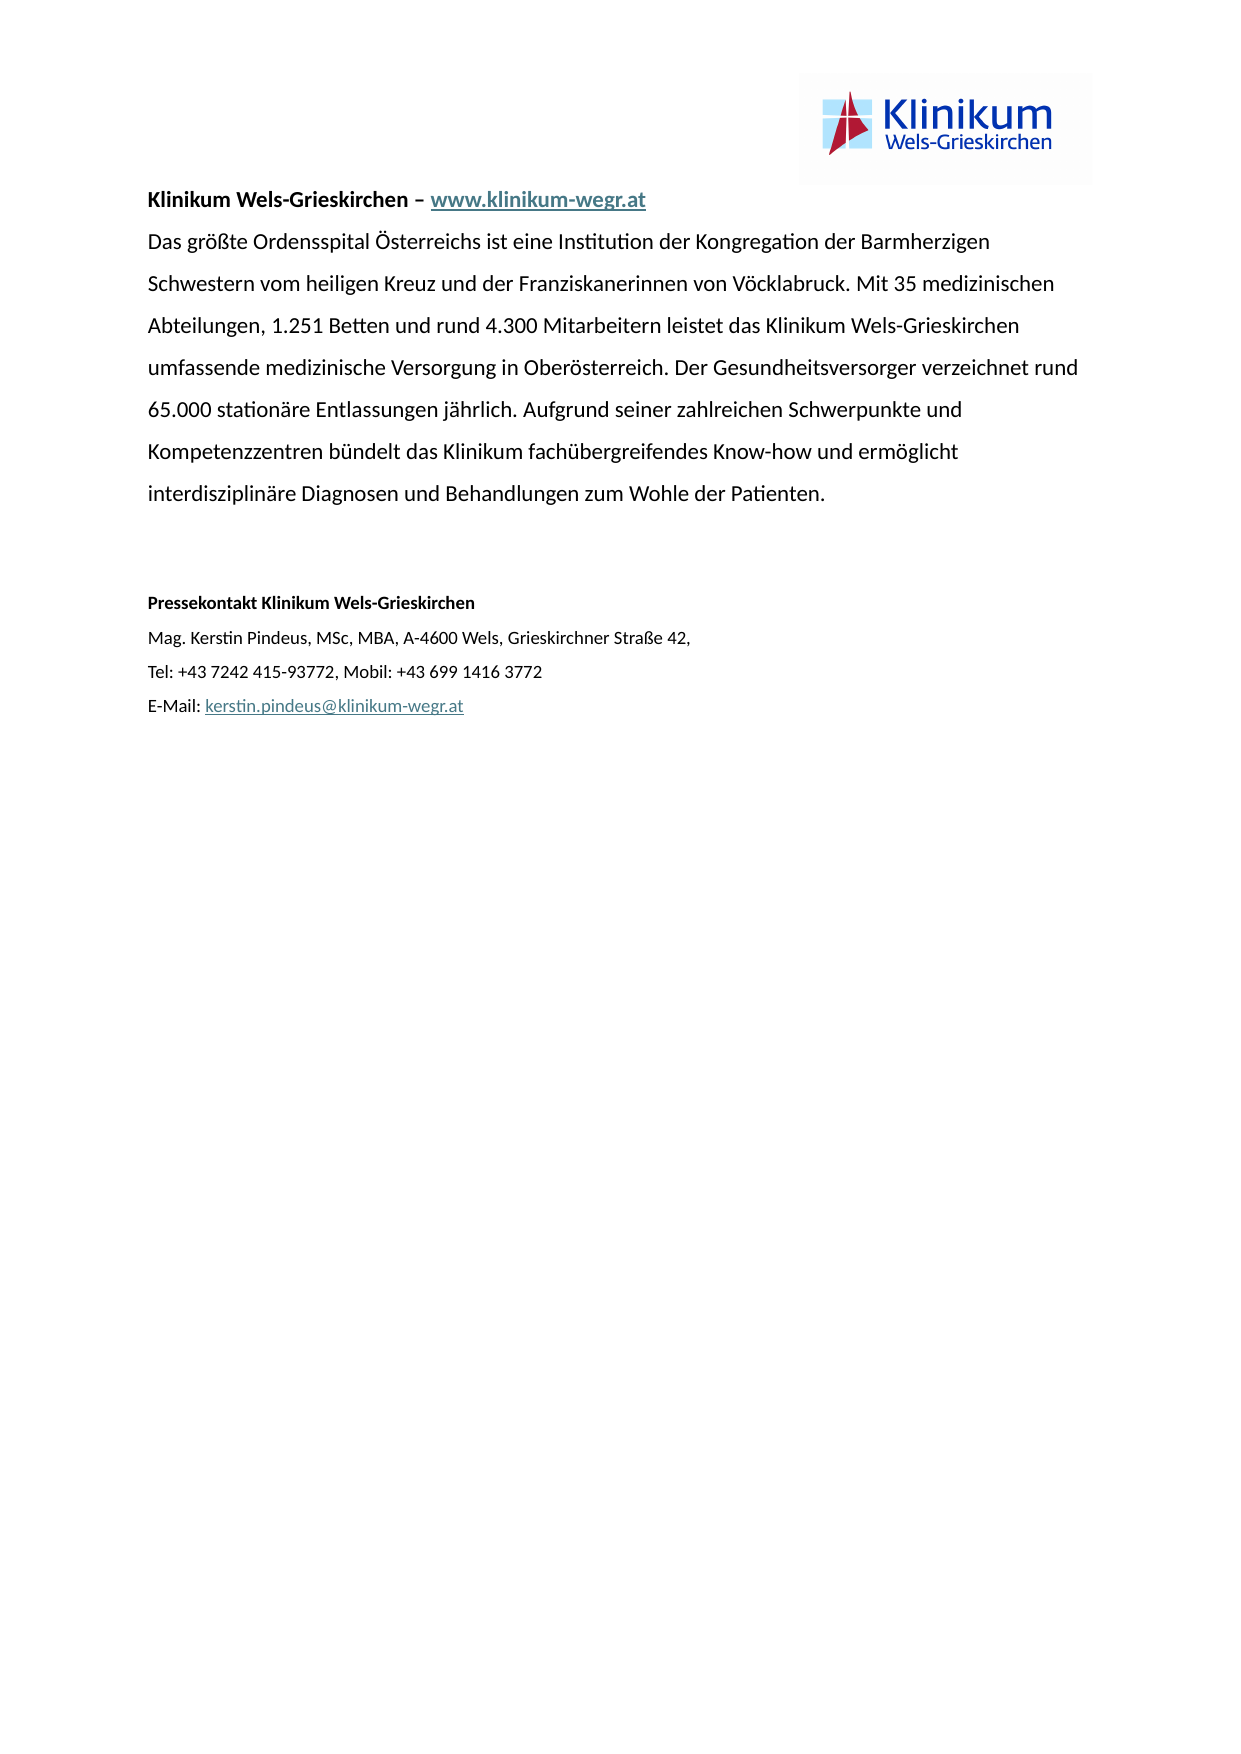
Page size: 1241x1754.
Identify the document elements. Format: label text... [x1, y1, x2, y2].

picture [798, 73, 1093, 185]
text Pressekontakt Klinikum Wels-Grieskirchen Mag. Kerstin Pindeus, MSc, MBA, A-4600 Wels, Grieskirchner Straße 42, Tel: +43 7242 415-93772, Mobil: +43 699 1416 3772 E-Mail: kerstin.pindeus@klinikum-wegr.at [148, 592, 1093, 718]
text Klinikum Wels-Grieskirchen – www.klinikum-wegr.at Das größte Ordensspital Österreichs ist eine Institution der Kongregation der Barmherzigen Schwestern vom heiligen Kreuz und der Franziskanerinnen von Vöcklabruck. Mit 35 medizinischen Abteilungen, 1.251 Betten und rund 4.300 Mitarbeitern leistet das Klinikum Wels-Grieskirchen umfassende medizinische Versorgung in Oberösterreich. Der Gesundheitsversorger verzeichnet rund 65.000 stationäre Entlassungen jährlich. Aufgrund seiner zahlreichen Schwerpunkte und Kompetenzzentren bündelt das Klinikum fachübergreifendes Know-how und ermöglicht interdisziplinäre Diagnosen und Behandlungen zum Wohle der Patienten. [148, 185, 1093, 558]
